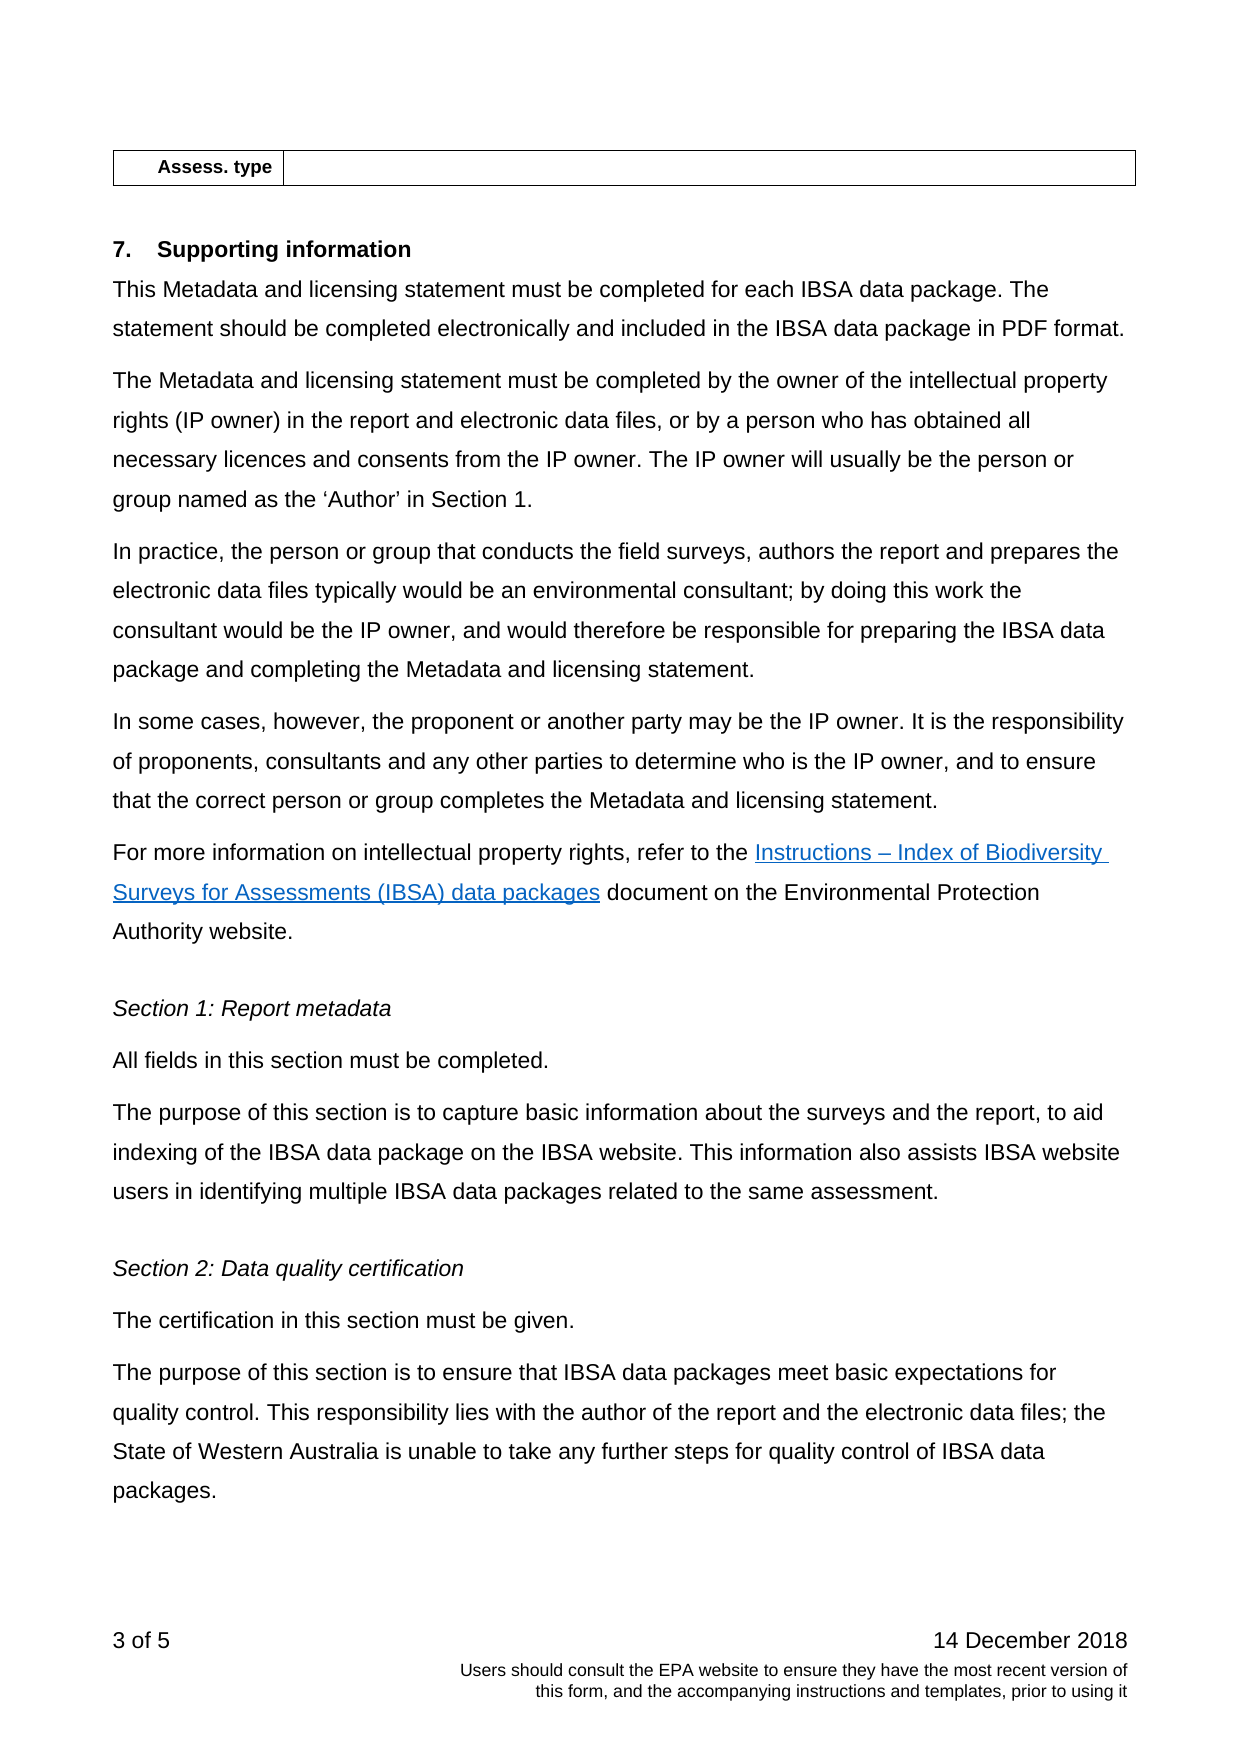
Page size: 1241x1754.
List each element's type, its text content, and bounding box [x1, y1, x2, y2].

text In practice, the person or group that conducts the field surveys, authors the report and prepares the electronic data files typically would be an environmental consultant; by doing this work the consultant would be the IP owner, and would therefore be responsible for preparing the IBSA data package and completing the Metadata and licensing statement. [112, 538, 1128, 683]
text The Metadata and licensing statement must be completed by the owner of the intellectual property rights (IP owner) in the report and electronic data files, or by a person who has obtained all necessary licences and consents from the IP owner. The IP owner will usually be the person or group named as the ‘Author’ in Section 1. [112, 367, 1128, 512]
list Supporting information [112, 236, 1128, 263]
text Section 1: Report metadata [112, 995, 1128, 1021]
text The purpose of this section is to ensure that IBSA data packages meet basic expectations for quality control. This responsibility lies with the author of the report and the electronic data files; the State of Western Australia is unable to take any further steps for quality control of IBSA data packages. [112, 1359, 1128, 1504]
table_cell [284, 151, 1135, 185]
text The purpose of this section is to capture basic information about the surveys and the report, to aid indexing of the IBSA data package on the IBSA website. This information also assists IBSA website users in identifying multiple IBSA data packages related to the same assessment. [112, 1099, 1128, 1204]
text This Metadata and licensing statement must be completed for each IBSA data package. The statement should be completed electronically and included in the IBSA data package in PDF format. [112, 276, 1128, 342]
text For more information on intellectual property rights, refer to the Instructions – Index of Biodiversity Surveys for Assessments (IBSA) data packages document on the Environmental Protection Authority website. [112, 839, 1128, 944]
text Section 2: Data quality certification [112, 1255, 1128, 1281]
text All fields in this section must be completed. [112, 1047, 1128, 1073]
table_cell Assess. type [114, 151, 283, 185]
text In some cases, however, the proponent or another party may be the IP owner. It is the responsibility of proponents, consultants and any other parties to determine who is the IP owner, and to ensure that the correct person or group completes the Metadata and licensing statement. [112, 708, 1128, 813]
text The certification in this section must be given. [112, 1307, 1128, 1333]
